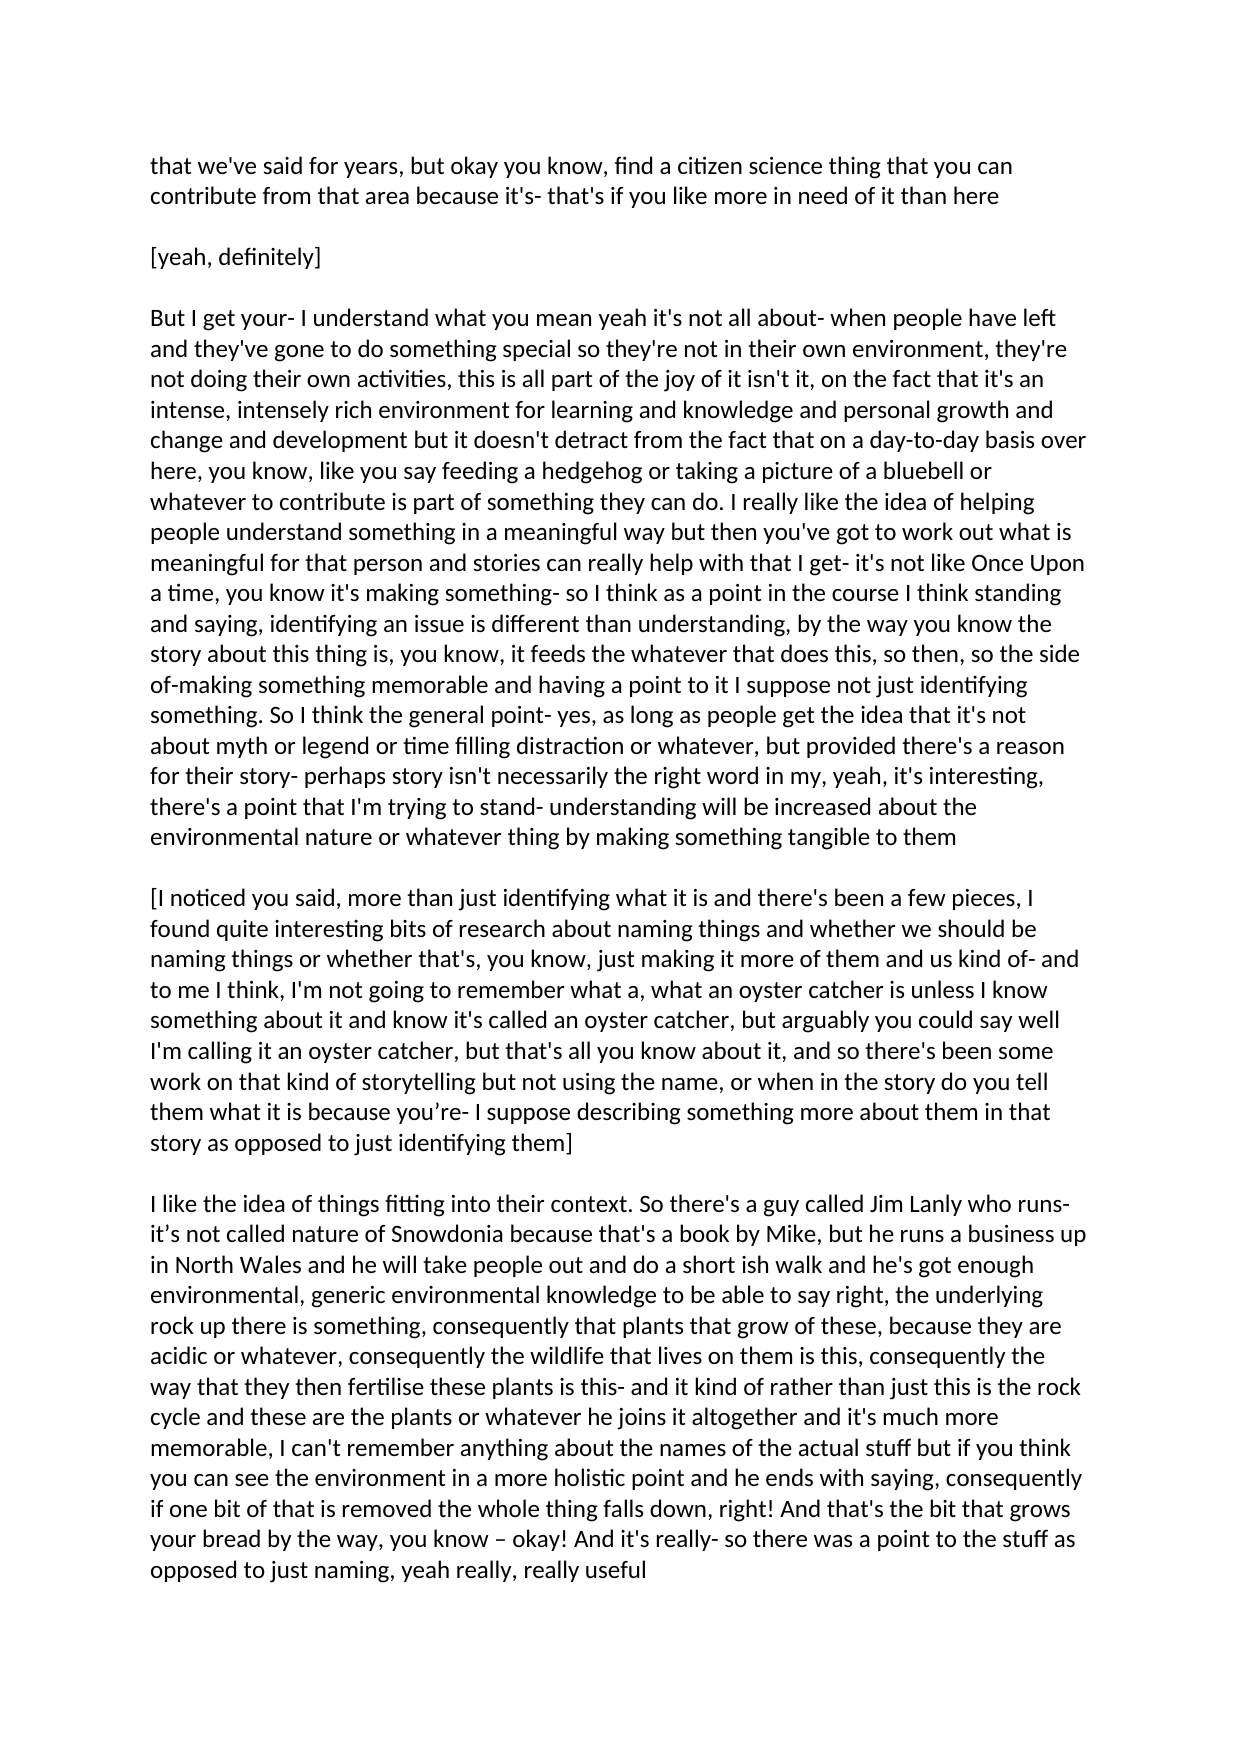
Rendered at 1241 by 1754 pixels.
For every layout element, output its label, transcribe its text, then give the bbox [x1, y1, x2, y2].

text [I noticed you said, more than just identifying what it is and there's been a few pieces, I found quite interesting bits of research about naming things and whether we should be naming things or whether that's, you know, just making it more of them and us kind of- and to me I think, I'm not going to remember what a, what an oyster catcher is unless I know something about it and know it's called an oyster catcher, but arguably you could say well I'm calling it an oyster catcher, but that's all you know about it, and so there's been some work on that kind of storytelling but not using the name, or when in the story do you tell them what it is because you’re- I suppose describing something more about them in that story as opposed to just identifying them] [150, 882, 1090, 1157]
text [150, 150, 1090, 211]
text [yeah, definitely] [150, 242, 1090, 272]
text I like the idea of things fitting into their context. So there's a guy called Jim Lanly who runs- it’s not called nature of Snowdonia because that's a book by Mike, but he runs a business up in North Wales and he will take people out and do a short ish walk and he's got enough environmental, generic environmental knowledge to be able to say right, the underlying rock up there is something, consequently that plants that grow of these, because they are acidic or whatever, consequently the wildlife that lives on them is this, consequently the way that they then fertilise these plants is this- and it kind of rather than just this is the rock cycle and these are the plants or whatever he joins it altogether and it's much more memorable, I can't remember anything about the names of the actual stuff but if you think you can see the environment in a more holistic point and he ends with saying, consequently if one bit of that is removed the whole thing falls down, right! And that's the bit that grows your bread by the way, you know – okay! And it's really- so there was a point to the stuff as opposed to just naming, yeah really, really useful [150, 1188, 1090, 1584]
text But I get your- I understand what you mean yeah it's not all about- when people have left and they've gone to do something special so they're not in their own environment, they're not doing their own activities, this is all part of the joy of it isn't it, on the fact that it's an intense, intensely rich environment for learning and knowledge and personal growth and change and development but it doesn't detract from the fact that on a day-to-day basis over here, you know, like you say feeding a hedgehog or taking a picture of a bluebell or whatever to contribute is part of something they can do. I really like the idea of helping people understand something in a meaningful way but then you've got to work out what is meaningful for that person and stories can really help with that I get- it's not like Once Upon a time, you know it's making something- so I think as a point in the course I think standing and saying, identifying an issue is different than understanding, by the way you know the story about this thing is, you know, it feeds the whatever that does this, so then, so the side of-making something memorable and having a point to it I suppose not just identifying something. So I think the general point- yes, as long as people get the idea that it's not about myth or legend or time filling distraction or whatever, but provided there's a reason for their story- perhaps story isn't necessarily the right word in my, yeah, it's interesting, there's a point that I'm trying to stand- understanding will be increased about the environmental nature or whatever thing by making something tangible to them [150, 303, 1090, 852]
